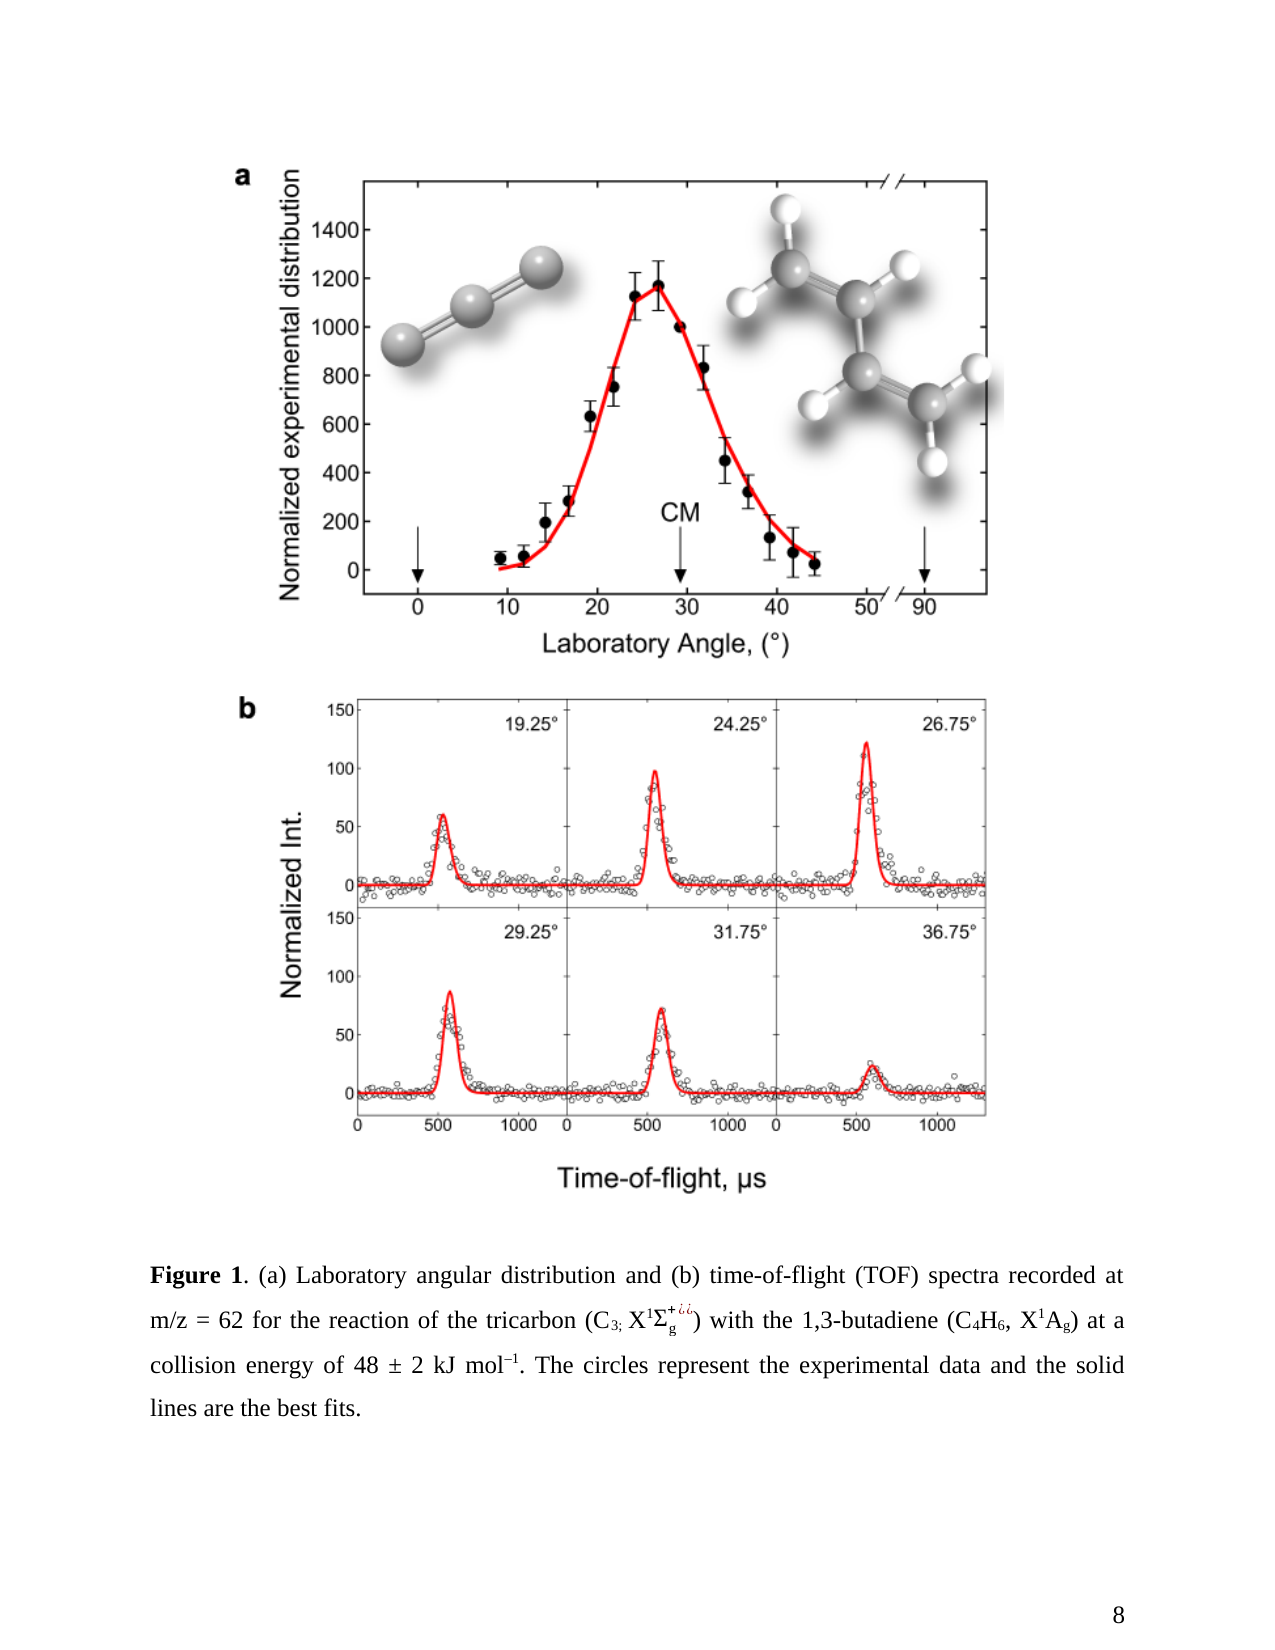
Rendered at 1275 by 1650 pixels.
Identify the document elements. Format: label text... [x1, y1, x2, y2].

picture [225, 150, 1005, 1207]
text Figure 1. (a) Laboratory angular distribution and (b) time-of-flight (TOF) spectra recorded at m/z = 62 for the reaction of the tricarbon (C3; X1) with the 1,3-butadiene (C4H6, X1Ag) at a collision energy of 48 ± 2 kJ mol–1. The circles represent the experimental data and the solid lines are the best fits. [150, 1260, 1125, 1422]
